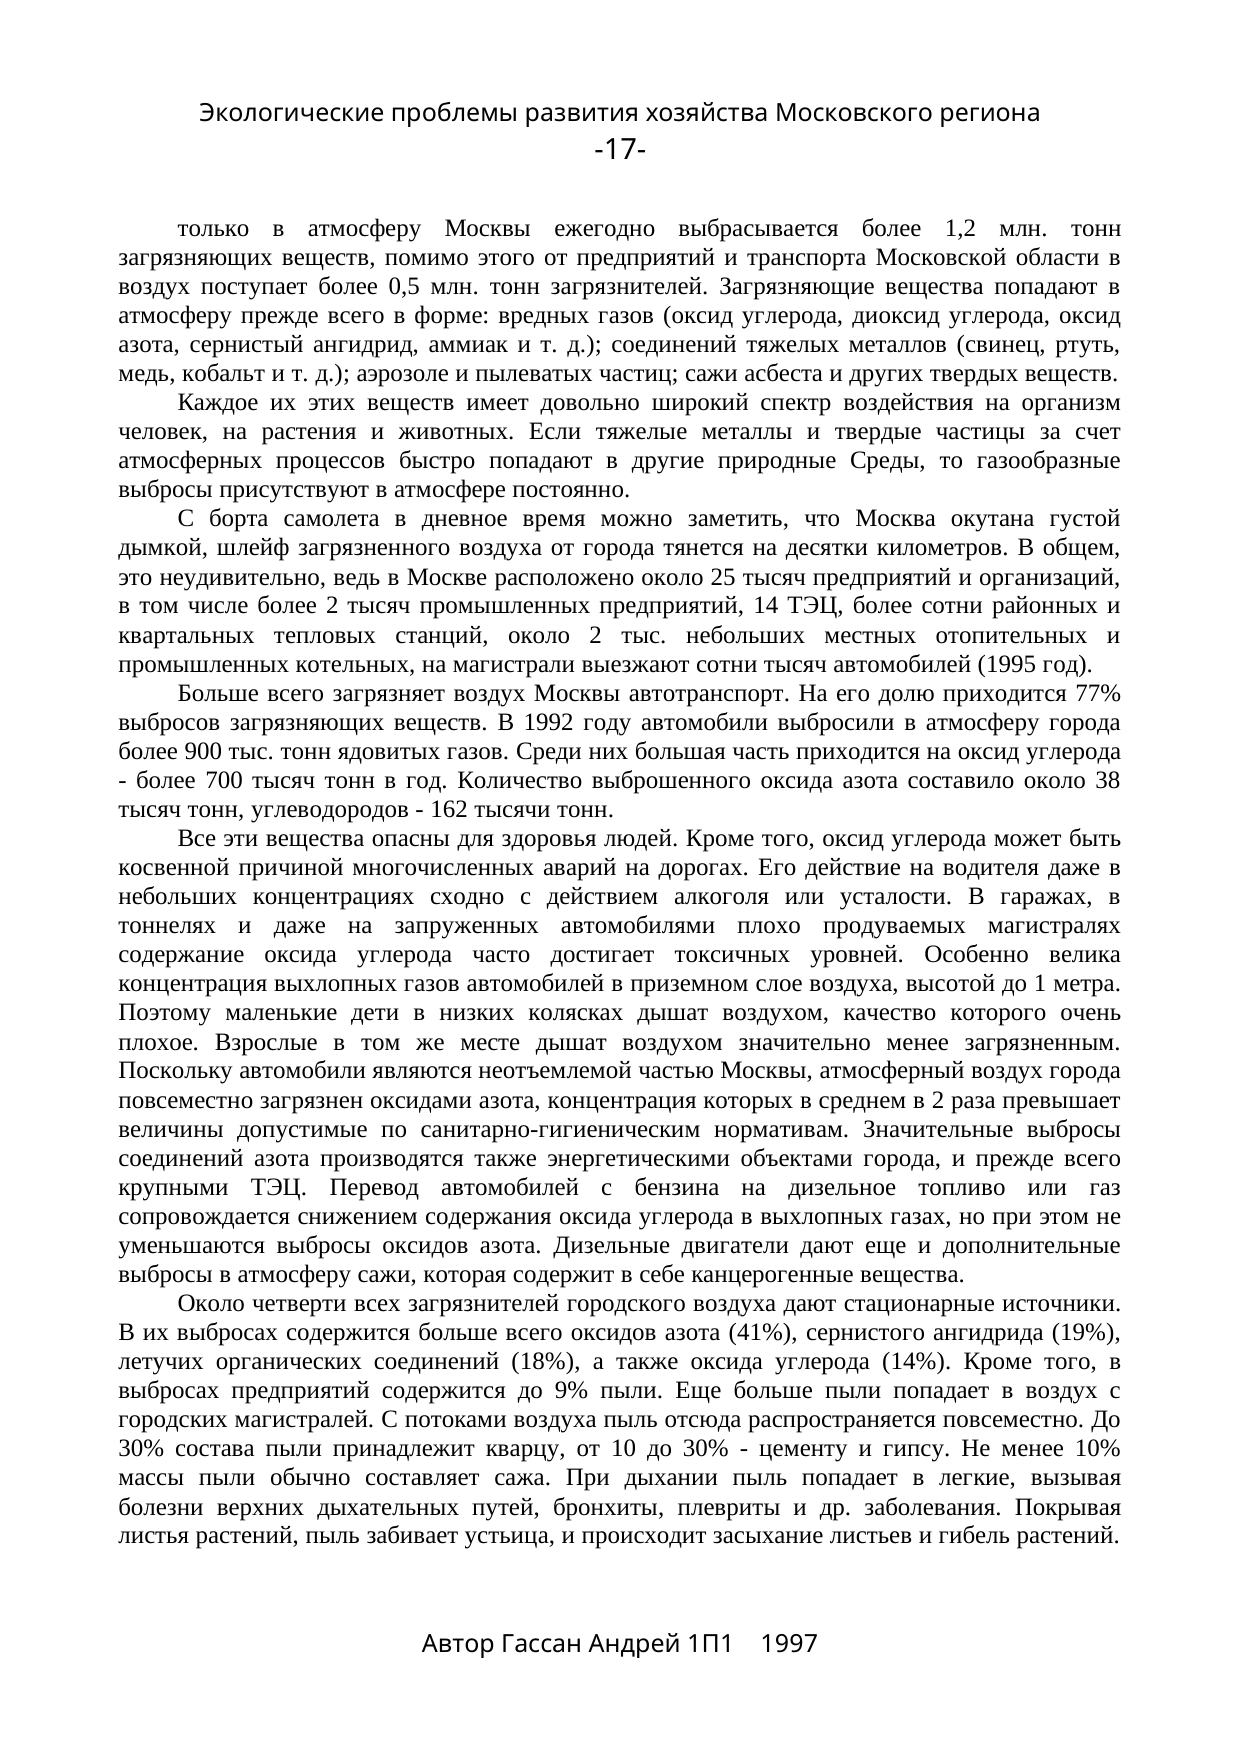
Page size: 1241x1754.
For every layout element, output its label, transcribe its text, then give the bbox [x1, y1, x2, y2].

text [118, 1288, 1122, 1549]
text Больше всего загрязняет воздух Москвы автотранспорт. На его долю приходится 77% выбросов загрязняющих веществ. В 1992 году автомобили выбросили в атмосферу города более 900 тыс. тонн ядовитых газов. Среди них большая часть приходится на оксид углерода - более 700 тысяч тонн в год. Количество выброшенного оксида азота составило около 38 тысяч тонн, углеводородов - 162 тысячи тонн. [118, 678, 1122, 823]
text С борта самолета в дневное время можно заметить, что Москва окутана густой дымкой, шлейф загрязненного воздуха от города тянется на десятки километров. В общем, это неудивительно, ведь в Москве расположено около 25 тысяч предприятий и организаций, в том числе более 2 тысяч промышленных предприятий, 14 ТЭЦ, более сотни районных и квартальных тепловых станций, около 2 тыс. небольших местных отопительных и промышленных котельных, на магистрали выезжают сотни тысяч автомобилей (1995 год). [118, 503, 1122, 678]
text Все эти вещества опасны для здоровья людей. Кроме того, оксид углерода может быть косвенной причиной многочисленных аварий на дорогах. Его действие на водителя даже в небольших концентрациях сходно с действием алкоголя или усталости. В гаражах, в тоннелях и даже на запруженных автомобилями плохо продуваемых магистралях содержание оксида углерода часто достигает токсичных уровней. Особенно велика концентрация выхлопных газов автомобилей в приземном слое воздуха, высотой до 1 метра. Поэтому маленькие дети в низких колясках дышат воздухом, качество которого очень плохое. Взрослые в том же месте дышат воздухом значительно менее загрязненным. Поскольку автомобили являются неотъемлемой частью Москвы, атмосферный воздух города повсеместно загрязнен оксидами азота, концентрация которых в среднем в 2 раза превышает величины допустимые по санитарно-гигиеническим нормативам. Значительные выбросы соединений азота производятся также энергетическими объектами города, и прежде всего крупными ТЭЦ. Перевод автомобилей с бензина на дизельное топливо или газ сопровождается снижением содержания оксида углерода в выхлопных газах, но при этом не уменьшаются выбросы оксидов азота. Дизельные двигатели дают еще и дополнительные выбросы в атмосферу сажи, которая содержит в себе канцерогенные вещества. [118, 823, 1122, 1288]
text Каждое их этих веществ имеет довольно широкий спектр воздействия на организм человек, на растения и животных. Если тяжелые металлы и твердые частицы за счет атмосферных процессов быстро попадают в другие природные Среды, то газообразные выбросы присутствуют в атмосфере постоянно. [118, 387, 1122, 503]
text только в атмосферу Москвы ежегодно выбрасывается более 1,2 млн. тонн загрязняющих веществ, помимо этого от предприятий и транспорта Московской области в воздух поступает более 0,5 млн. тонн загрязнителей. Загрязняющие вещества попадают в атмосферу прежде всего в форме: вредных газов (оксид углерода, диоксид углерода, оксид азота, сернистый ангидрид, аммиак и т. д.); соединений тяжелых металлов (свинец, ртуть, медь, кобальт и т. д.); аэрозоле и пылеватых частиц; сажи асбеста и других твердых веществ. [118, 213, 1122, 387]
